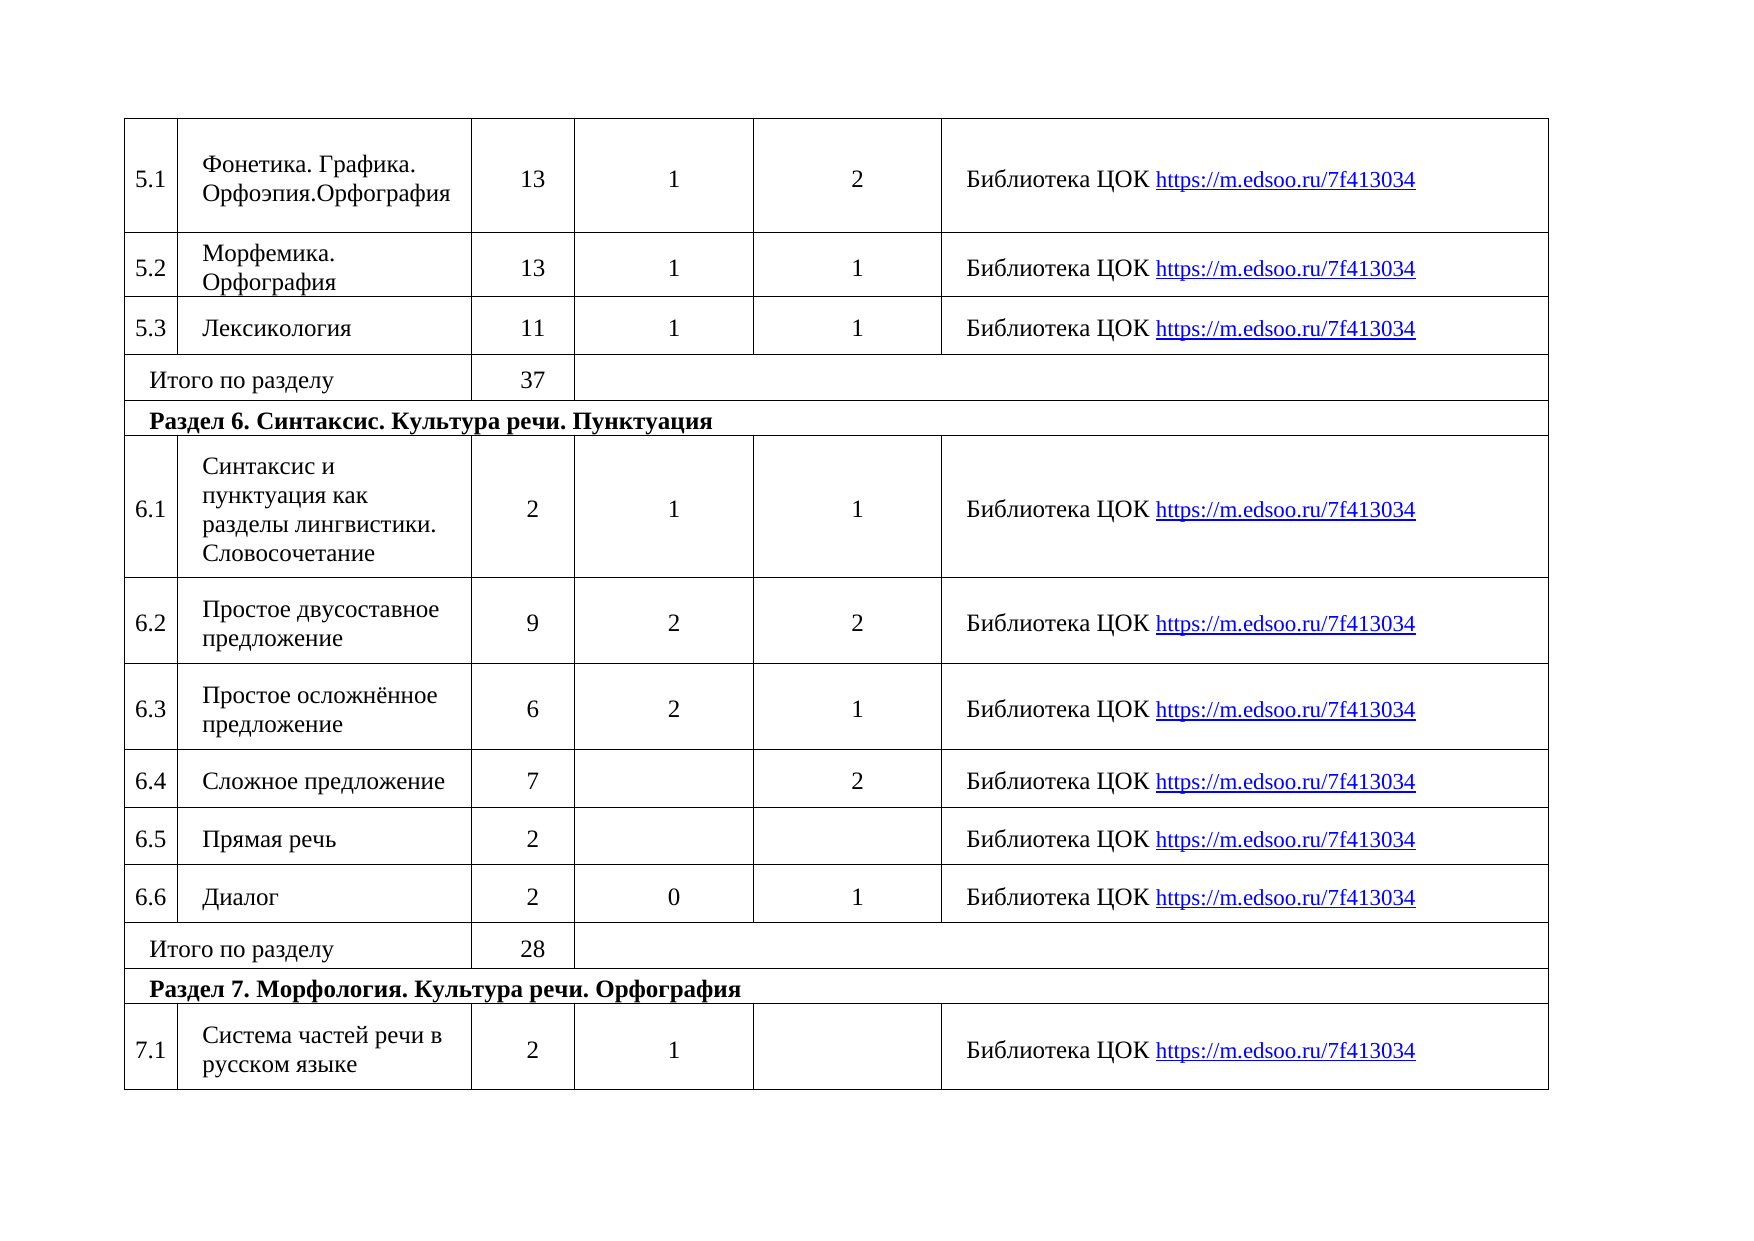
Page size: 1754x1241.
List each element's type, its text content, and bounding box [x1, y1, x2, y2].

table_cell Итого по разделу [125, 923, 471, 968]
table_cell Раздел 7. Морфология. Культура речи. Орфография [125, 969, 1548, 1003]
table_cell 6.6 [125, 865, 177, 922]
table_cell 1 [754, 233, 941, 296]
table_cell 11 [472, 297, 574, 354]
table_cell [575, 355, 1548, 400]
table_cell 6.4 [125, 750, 177, 807]
table_cell 5.3 [125, 297, 177, 354]
table_cell 2 [754, 750, 941, 807]
table_cell 0 [575, 865, 753, 922]
table_cell Раздел 6. Синтаксис. Культура речи. Пунктуация [125, 401, 1548, 435]
table_cell Библиотека ЦОК https://m.edsoo.ru/7f413034 [942, 664, 1548, 749]
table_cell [942, 1004, 1548, 1089]
table_cell 6.3 [125, 664, 177, 749]
table_cell Библиотека ЦОК https://m.edsoo.ru/7f413034 [942, 808, 1548, 864]
table_cell 5.2 [125, 233, 177, 296]
table_cell 6 [472, 664, 574, 749]
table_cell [942, 865, 1548, 922]
table_cell 2 [754, 119, 941, 232]
table_cell 7.1 [125, 1004, 177, 1089]
table_cell Система частей речи в русском языке [178, 1004, 471, 1089]
table_cell 1 [754, 436, 941, 577]
table_cell 13 [472, 119, 574, 232]
table_cell 2 [472, 808, 574, 864]
table_cell 1 [575, 119, 753, 232]
table_cell [575, 923, 1548, 968]
table_cell Библиотека ЦОК https://m.edsoo.ru/7f413034 [942, 297, 1548, 354]
table_cell Лексикология [178, 297, 471, 354]
table_cell Библиотека ЦОК https://m.edsoo.ru/7f413034 [942, 750, 1548, 807]
table_cell 1 [575, 233, 753, 296]
table_cell 1 [754, 297, 941, 354]
table_cell [754, 808, 941, 864]
table_cell Простое двусоставное предложение [178, 578, 471, 663]
table_cell 7 [472, 750, 574, 807]
table_cell Фонетика. Графика. Орфоэпия.Орфография [178, 119, 471, 232]
table_cell 2 [472, 1004, 574, 1089]
table_cell 1 [575, 436, 753, 577]
table_cell Прямая речь [178, 808, 471, 864]
table_cell Библиотека ЦОК https://m.edsoo.ru/7f413034 [942, 436, 1548, 577]
table_cell 6.1 [125, 436, 177, 577]
table_cell [754, 1004, 941, 1089]
table_cell 6.2 [125, 578, 177, 663]
table_cell 9 [472, 578, 574, 663]
table_cell Синтаксис и пунктуация как разделы лингвистики. Словосочетание [178, 436, 471, 577]
table_cell 6.5 [125, 808, 177, 864]
table_cell Простое осложнённое предложение [178, 664, 471, 749]
table_cell 13 [472, 233, 574, 296]
table_cell 1 [754, 664, 941, 749]
table_cell Сложное предложение [178, 750, 471, 807]
table_cell 2 [472, 865, 574, 922]
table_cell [942, 119, 1548, 232]
table_cell 37 [472, 355, 574, 400]
table_cell 28 [472, 923, 574, 968]
table_cell [575, 808, 753, 864]
table_cell Библиотека ЦОК https://m.edsoo.ru/7f413034 [942, 578, 1548, 663]
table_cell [942, 233, 1548, 296]
table_cell 1 [575, 1004, 753, 1089]
table_cell Итого по разделу [125, 355, 471, 400]
table_cell 1 [754, 865, 941, 922]
table_cell 2 [575, 664, 753, 749]
table_cell 2 [472, 436, 574, 577]
table_cell Морфемика. Орфография [178, 233, 471, 296]
table_cell 2 [575, 578, 753, 663]
table_cell 5.1 [125, 119, 177, 232]
table_cell 1 [575, 297, 753, 354]
table_cell 2 [754, 578, 941, 663]
table_cell Диалог [178, 865, 471, 922]
table_cell [575, 750, 753, 807]
